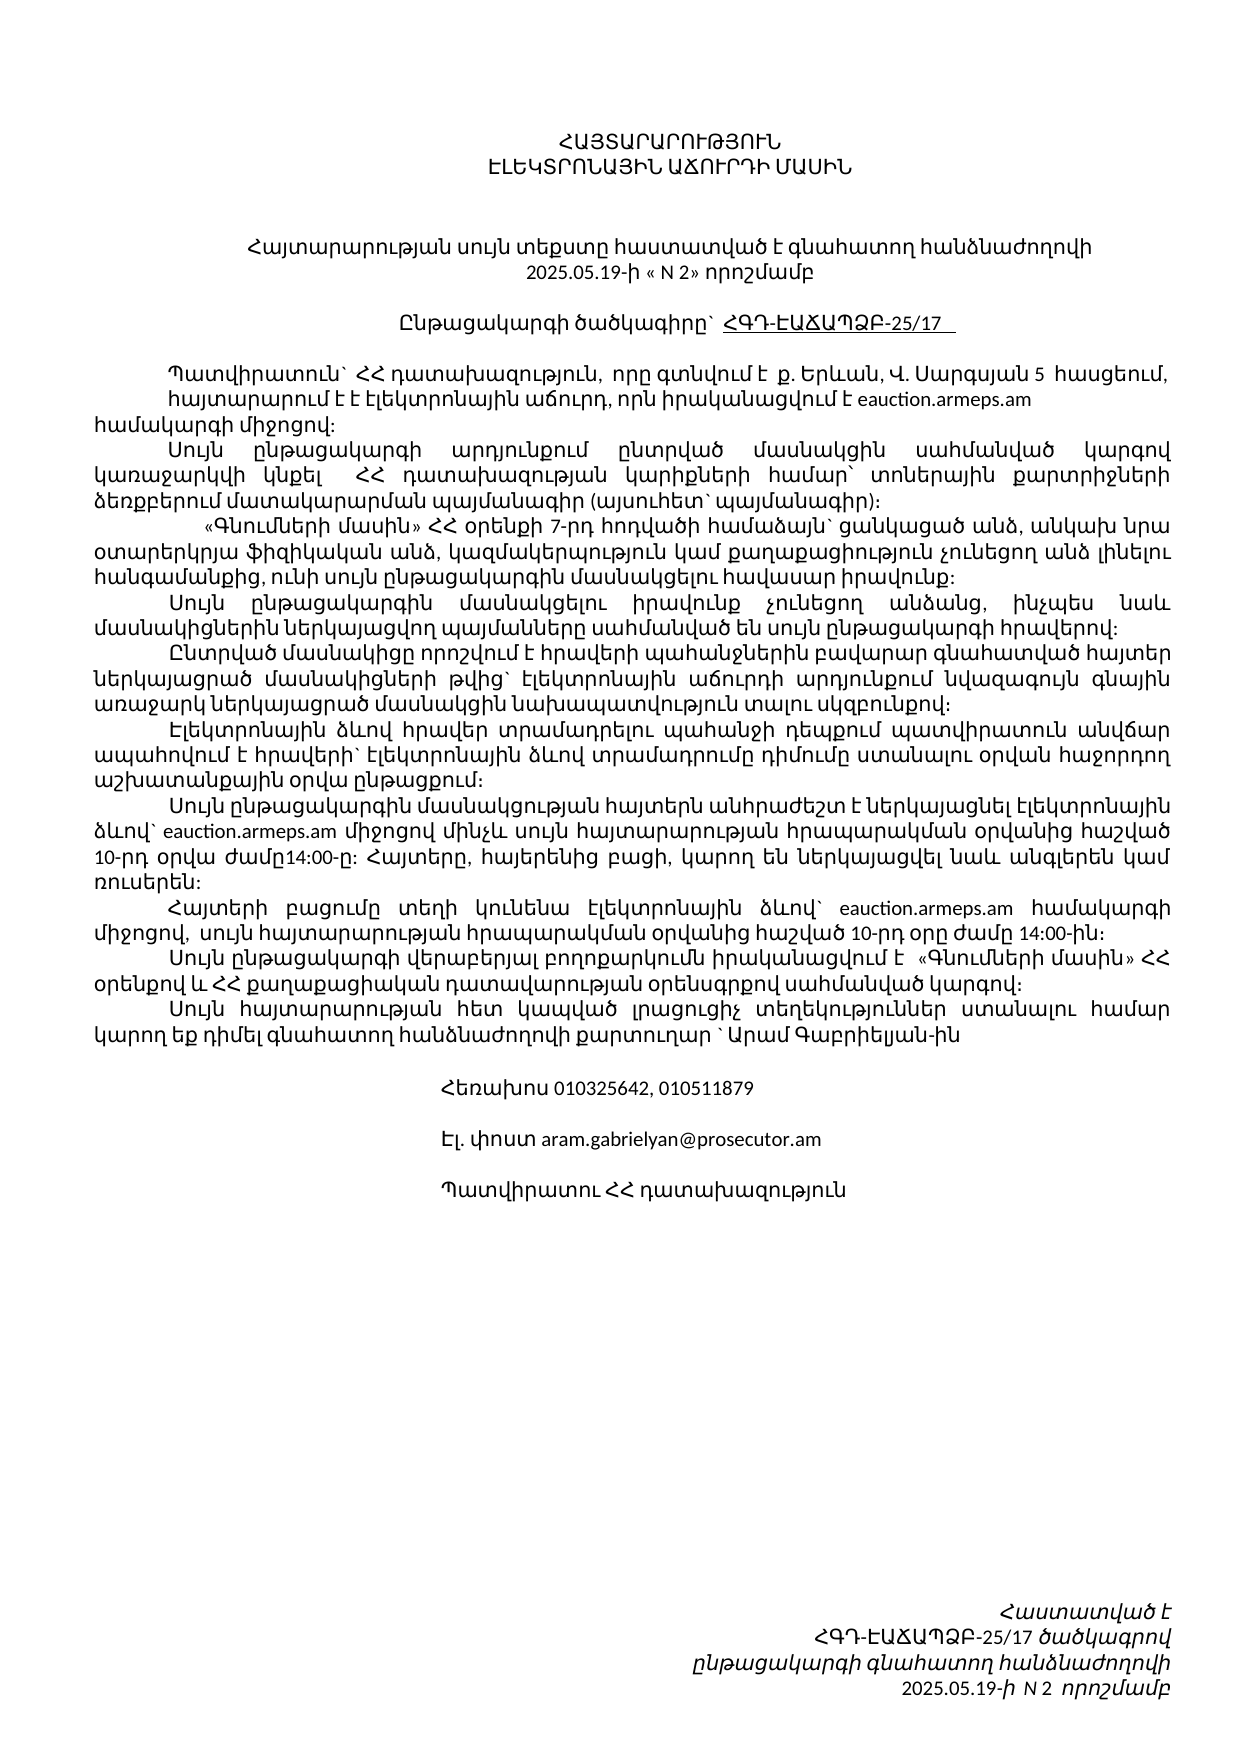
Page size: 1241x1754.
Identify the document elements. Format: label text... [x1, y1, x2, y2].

text 2025.05.19 -ի « N 2» որոշմամբ [94, 259, 1171, 285]
text Էլ. փոստ aram.gabrielyan@prosecutor.am [94, 1126, 1171, 1152]
text ընթացակարգի գնահատող հանձնաժողովի [94, 1650, 1171, 1675]
text Սույն ընթացակարգին մասնակցելու իրավունք չունեցող անձանց, ինչպես նաև մասնակիցներին ներկայացվող պայմանները սահմանված են սույն ընթացակարգի հրավերով: [94, 590, 1171, 641]
text Հաստատված է [94, 1599, 1171, 1624]
text Սույն ընթացակարգի արդյունքում ընտրված մասնակցին սահմանված կարգով կառաջարկվի կնքել ՀՀ դատախազության կարիքների համար՝ տոներային քարտրիջների ձեռքբերում մատակարարման պայմանագիր (այսուհետ` պայմանագիր)։ [94, 437, 1171, 513]
text Սույն ընթացակարգին մասնակցության հայտերն անհրաժեշտ է ներկայացնել էլեկտրոնային ձևով` eauction.armeps.am միջոցով մինչև սույն հայտարարության հրապարակման օրվանից հաշված 10-րդ օրվա ժամը14:00-ը: Հայտերը, հայերենից բացի, կարող են ներկայացվել նաև անգլերեն կամ ռուսերեն: [94, 793, 1171, 895]
text Հայտարարության սույն տեքստը հաստատված է գնահատող հանձնաժողովի [94, 234, 1171, 259]
text Սույն հայտարարության հետ կապված լրացուցիչ տեղեկություններ ստանալու համար կարող եք դիմել գնահատող հանձնաժողովի քարտուղար ` Արամ Գաբրիելյան-ին [94, 996, 1171, 1047]
text Հայտերի բացումը տեղի կունենա էլեկտրոնային ձևով` eauction.armeps.am համակարգի միջոցով, սույն հայտարարության հրապարակման օրվանից հաշված 10-րդ օրը ժամը 14:00-ին։ [94, 895, 1171, 946]
text Հեռախոս 010325642, 010511879 [94, 1076, 1171, 1101]
text հայտարարում է է էլեկտրոնային աճուրդ, որն իրականացվում է eauction.armeps.am համակարգի միջոցով: [94, 386, 1171, 437]
text ԷԼԵԿՏՐՈՆԱՅԻՆ ԱՃՈՒՐԴԻ ՄԱՍԻՆ [94, 154, 1171, 180]
text Ընտրված մասնակիցը որոշվում է հրավերի պահանջներին բավարար գնահատված հայտեր ներկայացրած մասնակիցների թվից` էլեկտրոնային աճուրդի արդյունքում նվազագույն գնային առաջարկ ներկայացրած մասնակցին նախապատվություն տալու սկզբունքով։ [94, 641, 1171, 717]
text Էլեկտրոնային ձևով հրավեր տրամադրելու պահանջի դեպքում պատվիրատուն անվճար ապահովում է հրավերի` էլեկտրոնային ձևով տրամադրումը դիմումը ստանալու օրվան հաջորդող աշխատանքային օրվա ընթացքում։ [94, 717, 1171, 793]
text «Գնումների մասին» ՀՀ օրենքի 7-րդ հոդվածի համաձայն` ցանկացած անձ, անկախ նրա օտարերկրյա ֆիզիկական անձ, կազմակերպություն կամ քաղաքացիություն չունեցող անձ լինելու հանգամանքից, ունի սույն ընթացակարգին մասնակցելու հավասար իրավունք: [94, 513, 1171, 590]
text Սույն ընթացակարգի վերաբերյալ բողոքարկումն իրականացվում է «Գնումների մասին» ՀՀ օրենքով և ՀՀ քաղաքացիական դատավարության օրենսգրքով սահմանված կարգով։ [94, 946, 1171, 996]
text ՀԱՅՏԱՐԱՐՈՒԹՅՈՒՆ [94, 129, 1171, 154]
text 2025.05.19 -ի N 2 որոշմամբ [94, 1675, 1171, 1701]
text ՀԳԴ-ԷԱՃԱՊՁԲ-25/17 ծածկագրով [94, 1624, 1171, 1650]
text Ընթացակարգի ծածկագիրը` ՀԳԴ-ԷԱՃԱՊՁԲ-25/17 [94, 310, 1171, 336]
text Պատվիրատու ՀՀ դատախազություն [94, 1177, 1171, 1203]
text Պատվիրատուն` ՀՀ դատախազություն, որը գտնվում է ք. Երևան, Վ. Սարգսյան 5 հասցեում, [94, 361, 1171, 386]
